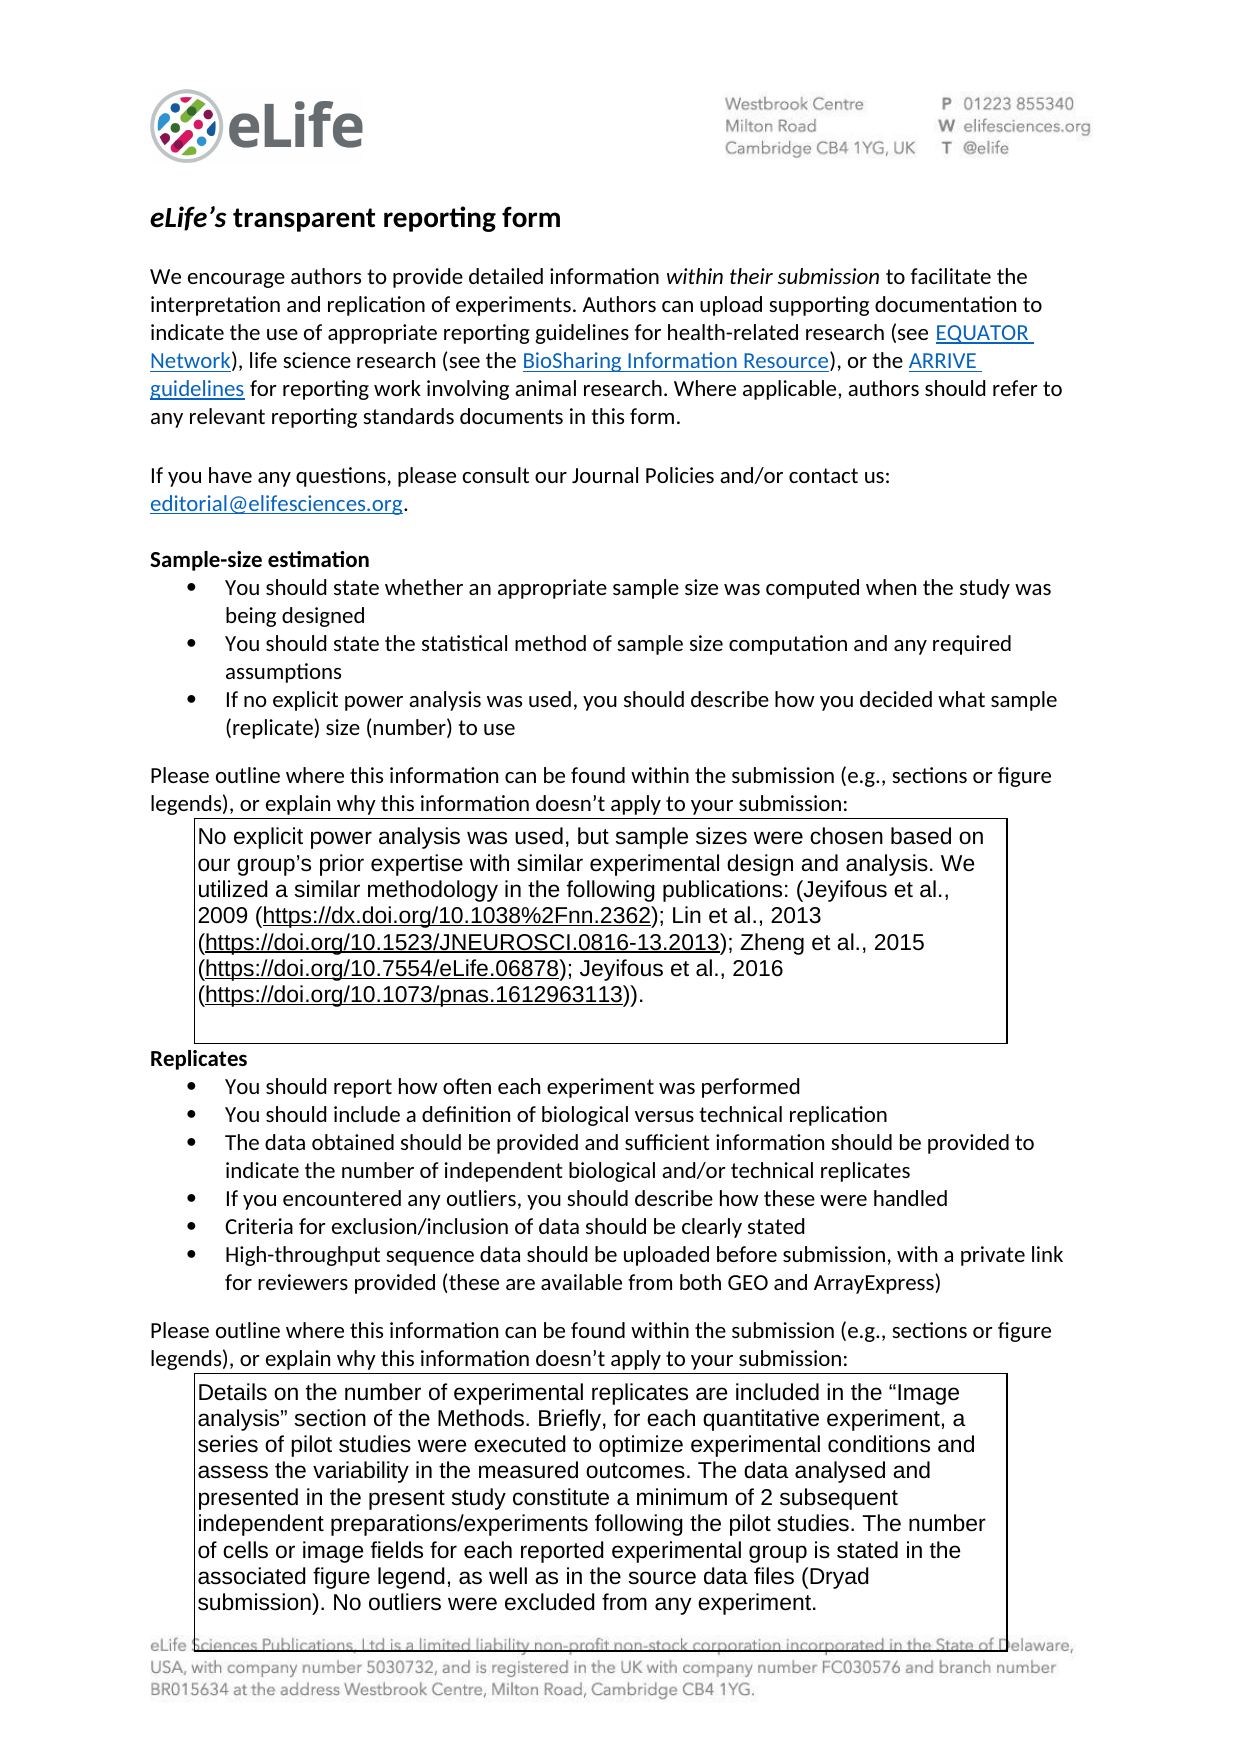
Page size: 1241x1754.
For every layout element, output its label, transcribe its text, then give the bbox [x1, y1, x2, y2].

text If you have any questions, please consult our Journal Policies and/or contact us: editorial@elifesciences.org. [150, 461, 1090, 517]
list You should state whether an appropriate sample size was computed when the study was being designed [187, 573, 1090, 629]
text We encourage authors to provide detailed information within their submission to facilitate the interpretation and replication of experiments. Authors can upload supporting documentation to indicate the use of appropriate reporting guidelines for health-related research (see EQUATOR Network), life science research (see the BioSharing Information Resource), or the ARRIVE guidelines for reporting work involving animal research. Where applicable, authors should refer to any relevant reporting standards documents in this form. [150, 262, 1090, 430]
list If no explicit power analysis was used, you should describe how you decided what sample (replicate) size (number) to use [187, 685, 1090, 741]
list If you encountered any outliers, you should describe how these were handled [187, 1184, 1090, 1212]
text Sample-size estimation [150, 545, 1090, 573]
picture [683, 16, 1240, 188]
list You should report how often each experiment was performed [187, 1072, 1090, 1100]
text No explicit power analysis was used, but sample sizes were chosen based on our group’s prior expertise with similar experimental design and analysis. We utilized a similar methodology in the following publications: (Jeyifous et al., 2009 (https://dx.doi.org/10.1038%2Fnn.2362); Lin et al., 2013 (https://doi.org/10.1523/JNEUROSCI.0816-13.2013); Zheng et al., 2015 (https://doi.org/10.7554/eLife.06878); Jeyifous et al., 2016 (https://doi.org/10.1073/pnas.1612963113)). [195, 821, 1006, 1008]
text Details on the number of experimental replicates are included in the “Image analysis” section of the Methods. Briefly, for each quantitative experiment, a series of pilot studies were executed to optimize experimental conditions and assess the variability in the measured outcomes. The data analysed and presented in the present study constitute a minimum of 2 subsequent independent preparations/experiments following the pilot studies. The number of cells or image fields for each reported experimental group is stated in the associated figure legend, as well as in the source data files (Dryad submission). No outliers were excluded from any experiment. [195, 1376, 1006, 1616]
picture [0, 1593, 1241, 1713]
list Criteria for exclusion/inclusion of data should be clearly stated [187, 1212, 1090, 1240]
list High-throughput sequence data should be uploaded before submission, with a private link for reviewers provided (these are available from both GEO and ArrayExpress) [187, 1240, 1090, 1296]
list You should state the statistical method of sample size computation and any required assumptions [187, 629, 1090, 685]
list The data obtained should be provided and sufficient information should be provided to indicate the number of independent biological and/or technical replicates [187, 1128, 1090, 1184]
list You should include a definition of biological versus technical replication [187, 1100, 1090, 1128]
text Replicates [150, 846, 1090, 1072]
picture [195, 1616, 1006, 1650]
picture [150, 89, 363, 163]
text eLife’s transparent reporting form [150, 199, 1090, 234]
